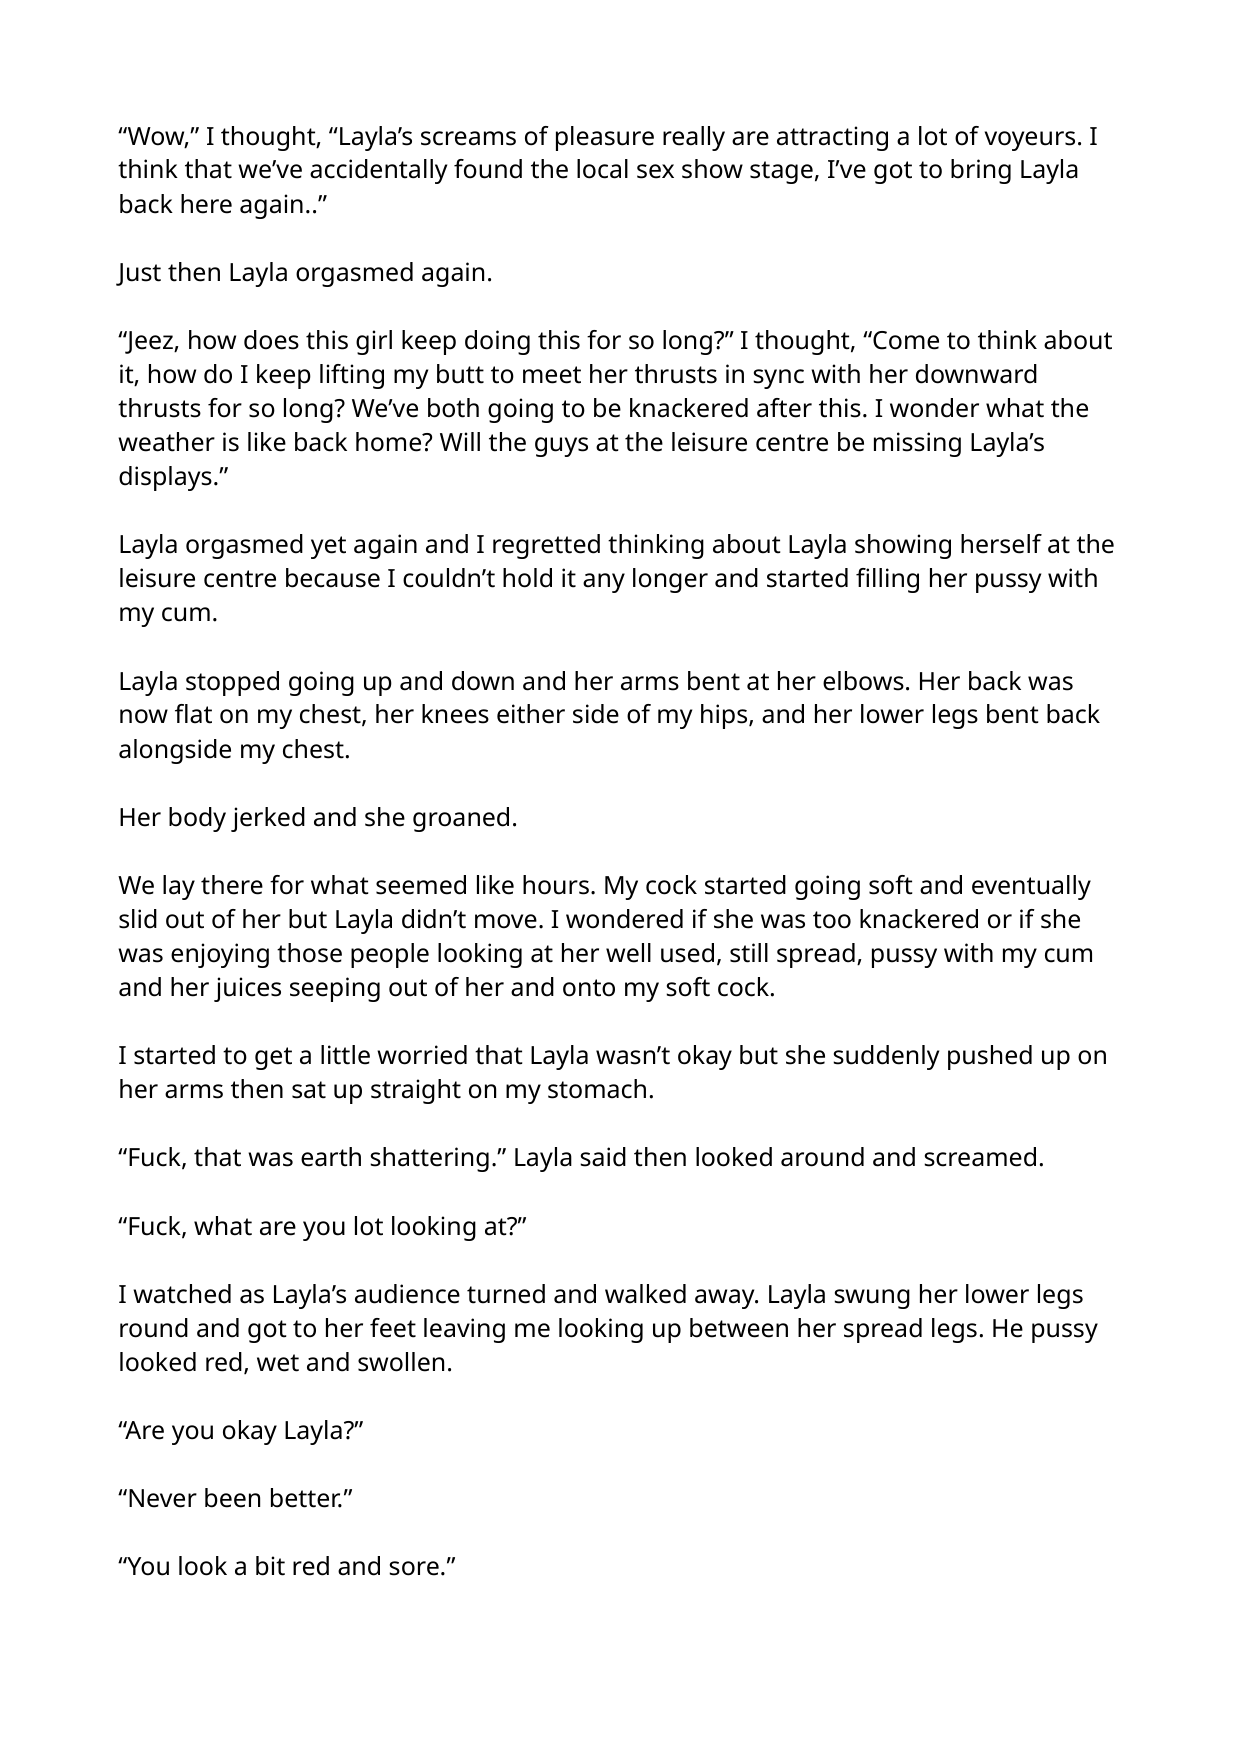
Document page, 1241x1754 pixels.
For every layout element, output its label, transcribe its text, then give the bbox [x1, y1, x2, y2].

text Just then Layla orgasmed again. [118, 254, 1122, 288]
text “Jeez, how does this girl keep doing this for so long?” I thought, “Come to think about it, how do I keep lifting my butt to meet her thrusts in sync with her downward thrusts for so long? We’ve both going to be knackered after this. I wonder what the weather is like back home? Will the guys at the leisure centre be missing Layla’s displays.” [118, 322, 1122, 493]
text We lay there for what seemed like hours. My cock started going soft and eventually slid out of her but Layla didn’t move. I wondered if she was too knackered or if she was enjoying those people looking at her well used, still spread, pussy with my cum and her juices seeping out of her and onto my soft cock. [118, 867, 1122, 1004]
text “Fuck, that was earth shattering.” Layla said then looked around and screamed. [118, 1140, 1122, 1174]
text “Are you okay Layla?” [118, 1412, 1122, 1447]
text “Never been better.” [118, 1481, 1122, 1515]
text Layla orgasmed yet again and I regretted thinking about Layla showing herself at the leisure centre because I couldn’t hold it any longer and started filling her pussy with my cum. [118, 527, 1122, 629]
text “You look a bit red and sore.” [118, 1549, 1122, 1583]
text I watched as Layla’s audience turned and walked away. Layla swung her lower legs round and got to her feet leaving me looking up between her spread legs. He pussy looked red, wet and swollen. [118, 1276, 1122, 1378]
text Her body jerked and she groaned. [118, 799, 1122, 833]
text “Fuck, what are you lot looking at?” [118, 1208, 1122, 1242]
text “Wow,” I thought, “Layla’s screams of pleasure really are attracting a lot of voyeurs. I think that we’ve accidentally found the local sex show stage, I’ve got to bring Layla back here again..” [118, 118, 1122, 220]
text I started to get a little worried that Layla wasn’t okay but she suddenly pushed up on her arms then sat up straight on my stomach. [118, 1038, 1122, 1106]
text Layla stopped going up and down and her arms bent at her elbows. Her back was now flat on my chest, her knees either side of my hips, and her lower legs bent back alongside my chest. [118, 663, 1122, 765]
